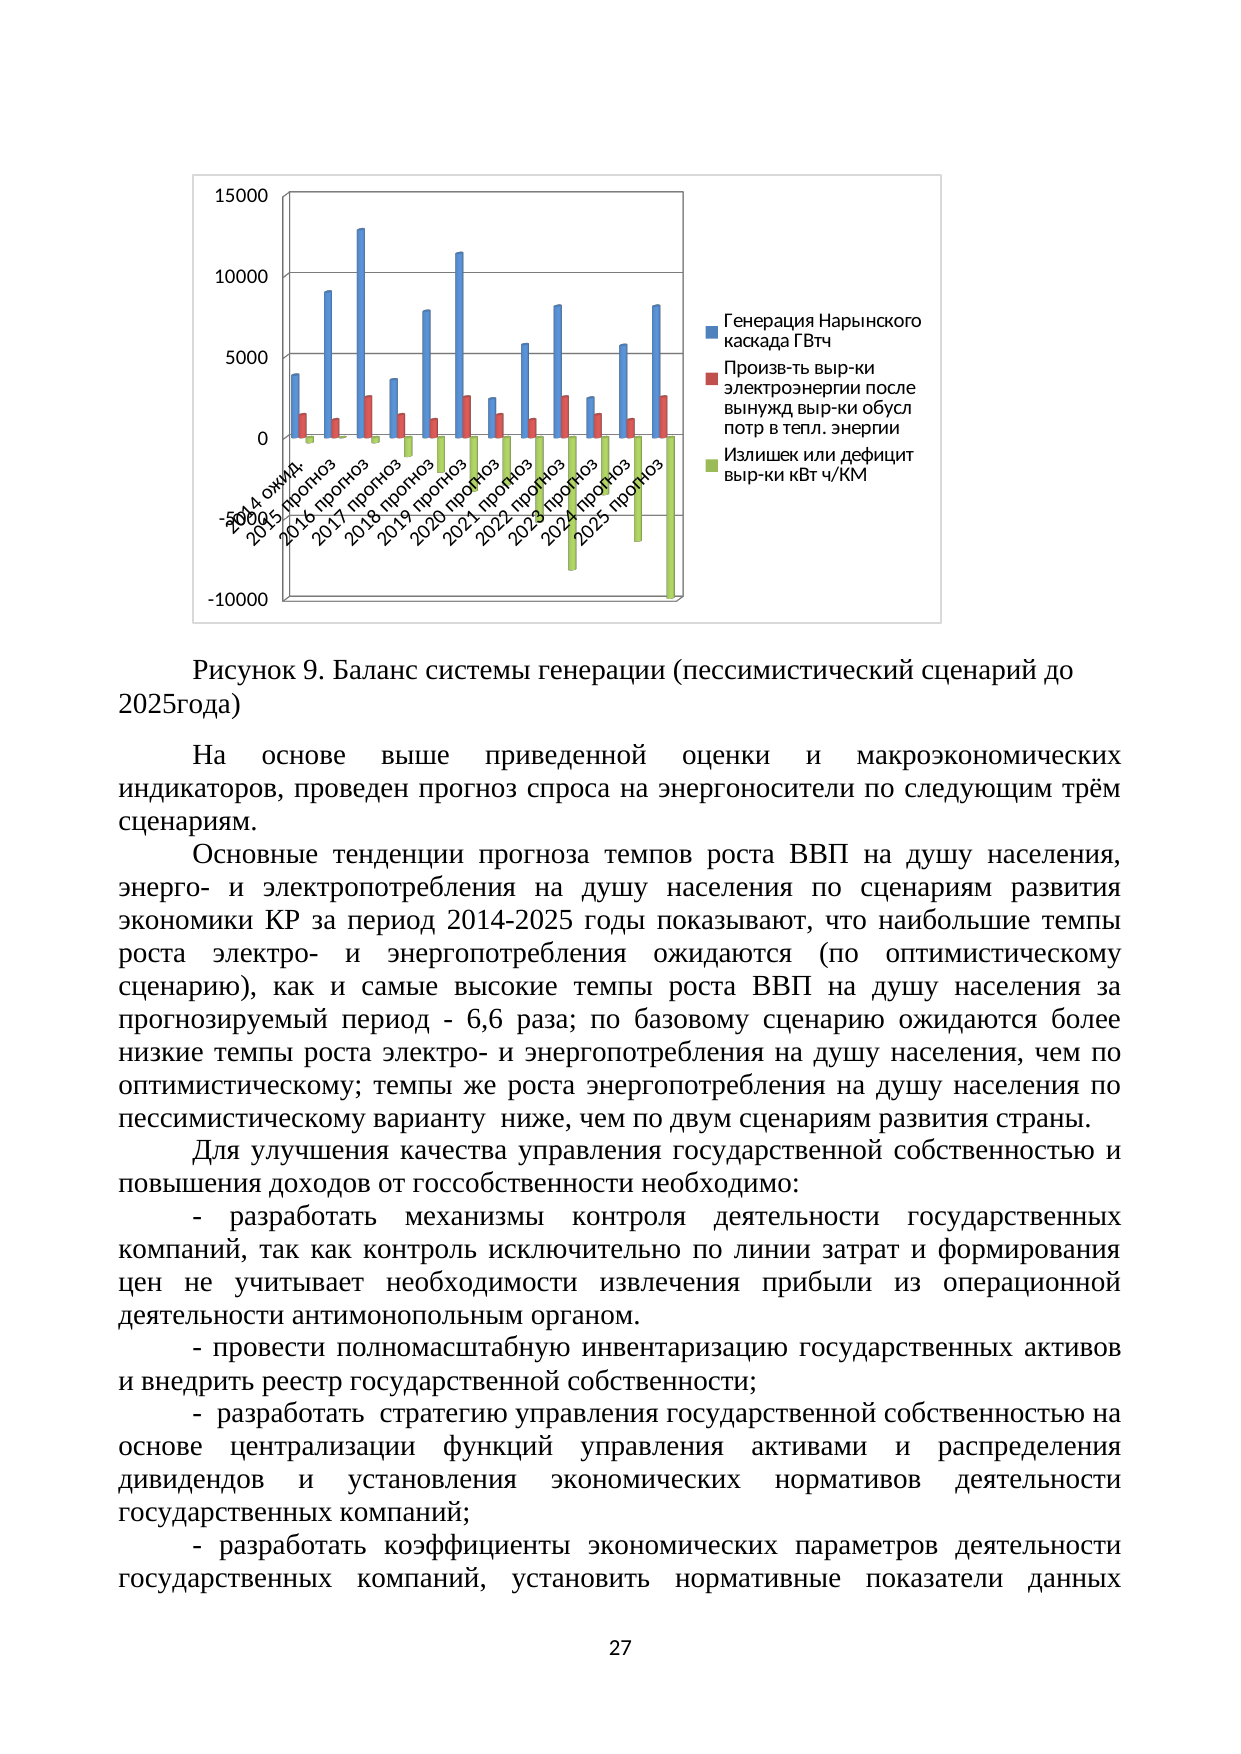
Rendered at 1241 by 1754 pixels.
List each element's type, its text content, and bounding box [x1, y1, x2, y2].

text - провести полномасштабную инвентаризацию государственных активов и внедрить реестр государственной собственности; [118, 1331, 1122, 1396]
text Рисунок 9. Баланс системы генерации (пессимистический сценарий до 2025года) [118, 652, 1122, 719]
text Для улучшения качества управления государственной собственностью и повышения доходов от госсобственности необходимо: [118, 1133, 1122, 1199]
text Основные тенденции прогноза темпов роста ВВП на душу населения, энерго- и электропотребления на душу населения по сценариям развития экономики КР за период 2014-2025 годы показывают, что наибольшие темпы роста электро- и энергопотребления ожидаются (по оптимистическому сценарию), как и самые высокие темпы роста ВВП на душу населения за прогнозируемый период - 6,6 раза; по базовому сценарию ожидаются более низкие темпы роста электро- и энергопотребления на душу населения, чем по оптимистическому; темпы же роста энергопотребления на душу населения по пессимистическому варианту ниже, чем по двум сценариям развития страны. [118, 837, 1122, 1133]
text - разработать стратегию управления государственной собственностью на основе централизации функций управления активами и распределения дивидендов и установления экономических нормативов деятельности государственных компаний; [118, 1396, 1122, 1528]
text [118, 1528, 1122, 1593]
text - разработать механизмы контроля деятельности государственных компаний, так как контроль исключительно по линии затрат и формирования цен не учитывает необходимости извлечения прибыли из операционной деятельности антимонопольным органом. [118, 1199, 1122, 1331]
text На основе выше приведенной оценки и макроэкономических индикаторов, проведен прогноз спроса на энергоносители по следующим трём сценариям. [118, 738, 1122, 837]
